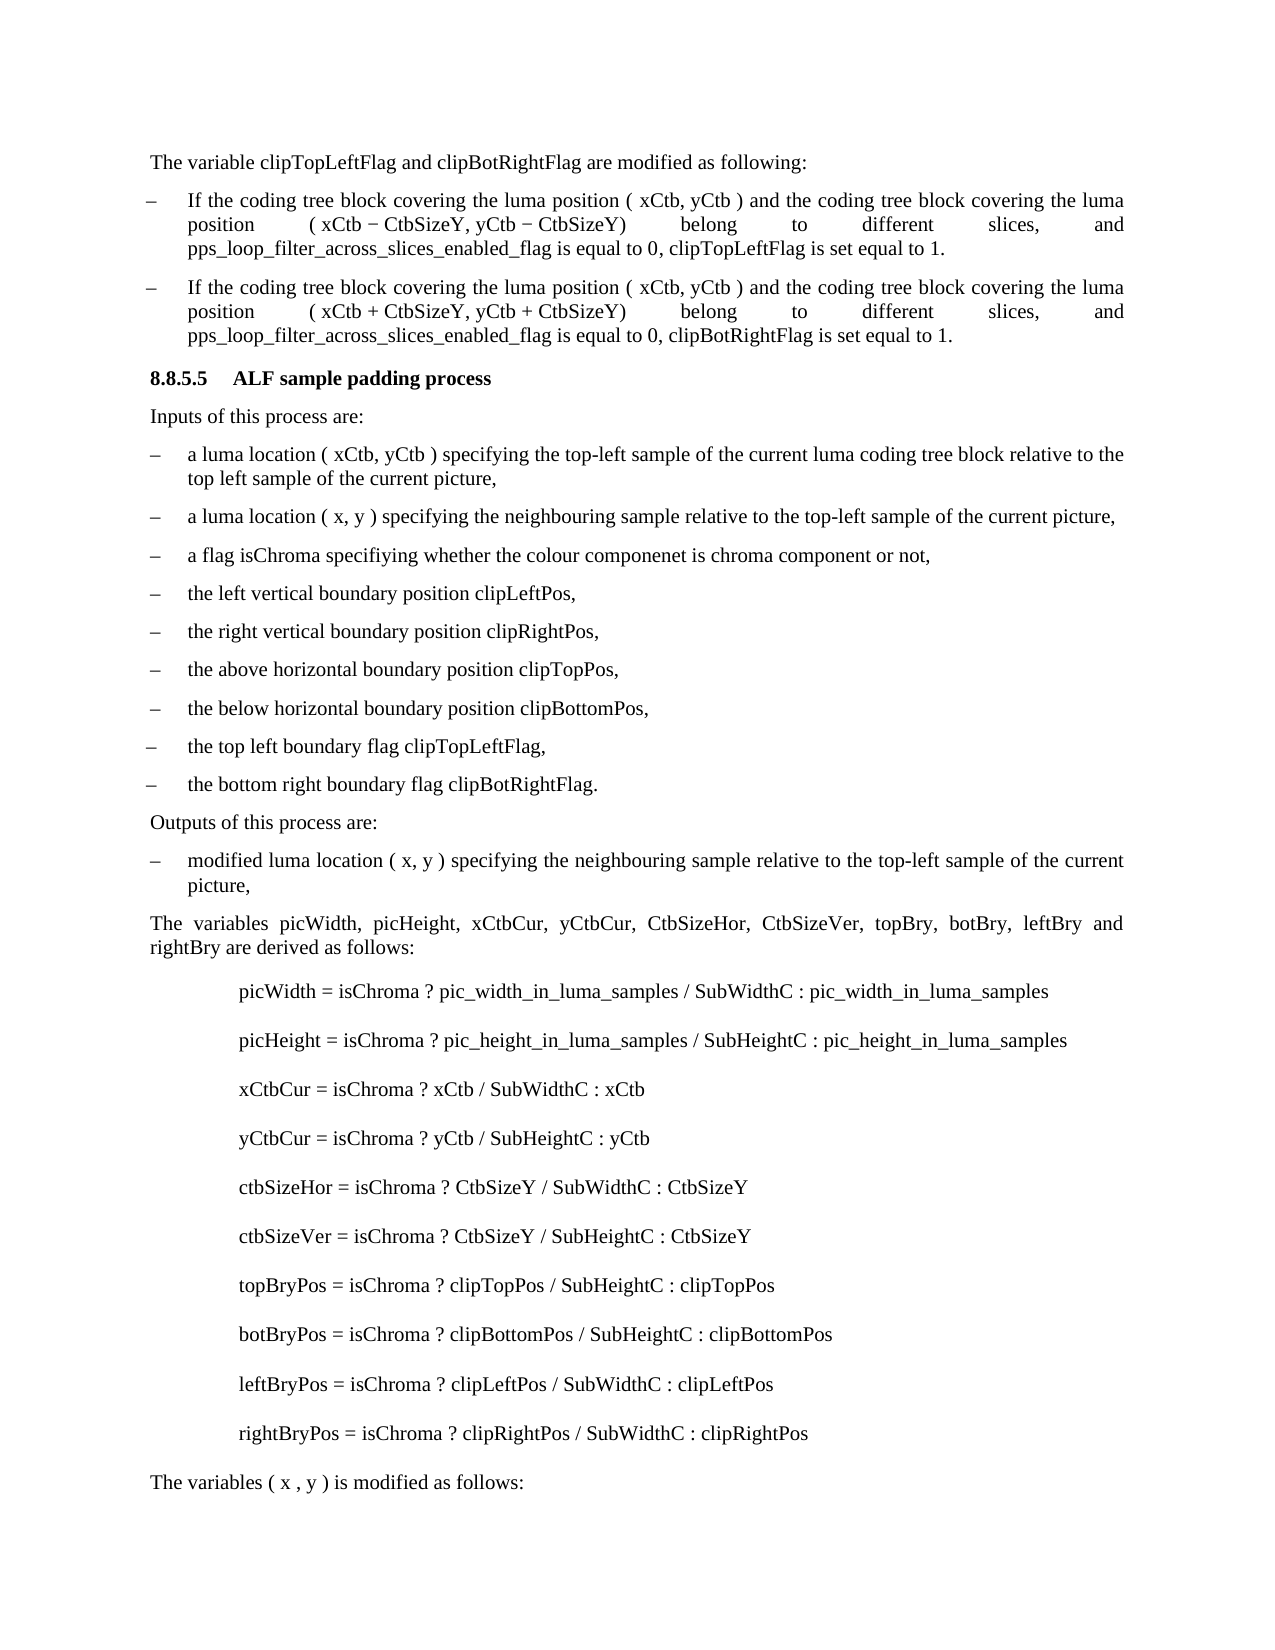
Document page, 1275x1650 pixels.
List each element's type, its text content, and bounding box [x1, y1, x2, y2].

text The variable clipTopLeftFlag and clipBotRightFlag are modified as following: [150, 150, 1125, 174]
list the above horizontal boundary position clipTopPos, [150, 657, 1125, 681]
list modified luma location ( x, y ) specifying the neighbouring sample relative to the top-left sample of the current picture, [150, 848, 1125, 897]
list the below horizontal boundary position clipBottomPos, [150, 696, 1125, 719]
list the left vertical boundary position clipLeftPos, [150, 581, 1125, 605]
list the bottom right boundary flag clipBotRightFlag. [146, 772, 1125, 796]
list a flag isChroma specifiying whether the colour componenet is chroma component or not, [150, 543, 1125, 567]
list the top left boundary flag clipTopLeftFlag, [146, 734, 1125, 758]
list If the coding tree block covering the luma position ( xCtb, yCtb ) and the coding tree block covering the luma position ( xCtb − CtbSizeY, yCtb − CtbSizeY) belong to different slices, and pps_loop_filter_across_slices_enabled_flag is equal to 0, clipTopLeftFlag is set equal to 1. [146, 188, 1125, 260]
list If the coding tree block covering the luma position ( xCtb, yCtb ) and the coding tree block covering the luma position ( xCtb + CtbSizeY, yCtb + CtbSizeY) belong to different slices, and pps_loop_filter_across_slices_enabled_flag is equal to 0, clipBotRightFlag is set equal to 1. [146, 274, 1125, 347]
text Inputs of this process are: [150, 404, 1125, 428]
text The variables ( x , y ) is modified as follows: [150, 1469, 1125, 1494]
text Outputs of this process are: [150, 810, 1125, 834]
list a luma location ( x, y ) specifying the neighbouring sample relative to the top-left sample of the current picture, [150, 504, 1125, 528]
list a luma location ( xCtb, yCtb ) specifying the top-left sample of the current luma coding tree block relative to the top left sample of the current picture, [150, 442, 1125, 490]
subtitle ALF sample padding process [150, 366, 1125, 390]
text The variables picWidth, picHeight, xCtbCur, yCtbCur, CtbSizeHor, CtbSizeVer, topBry, botBry, leftBry and rightBry are derived as follows: [150, 911, 1125, 959]
list the right vertical boundary position clipRightPos, [150, 619, 1125, 643]
